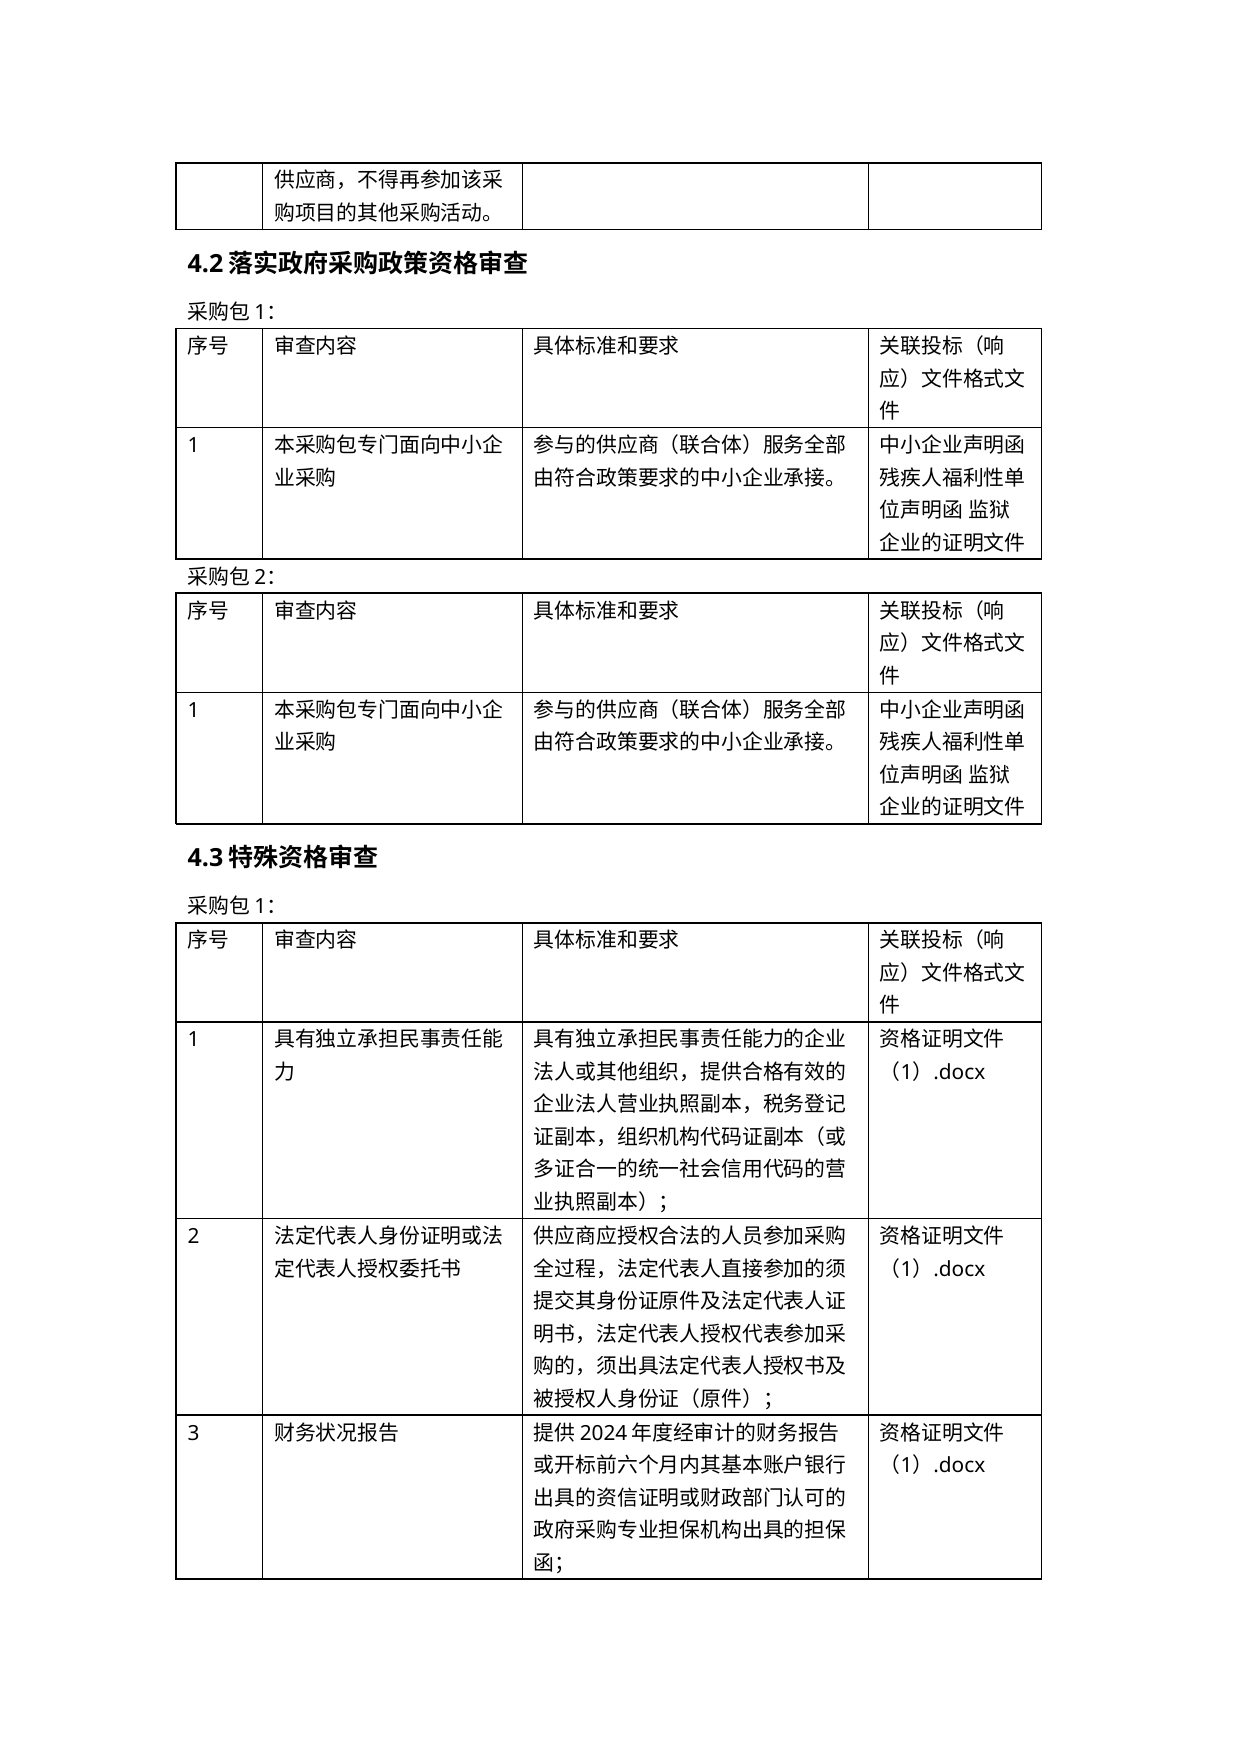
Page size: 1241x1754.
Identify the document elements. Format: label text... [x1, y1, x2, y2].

table_cell 3 [177, 164, 262, 228]
table_header 具体标准和要求 [523, 594, 868, 691]
table_header 序号 [177, 329, 262, 427]
table_cell 中小企业声明函 残疾人福利性单位声明函 监狱企业的证明文件 [869, 428, 1041, 558]
text 4.3特殊资格审查 [187, 824, 1053, 889]
table_header 序号 [177, 924, 262, 1021]
table_cell 提供2024年度经审计的财务报告或开标前六个月内其基本账户银行出具的资信证明或财政部门认可的政府采购专业担保机构出具的担保函； [523, 1416, 868, 1578]
table_cell 具有独立承担民事责任能力的企业法人或其他组织，提供合格有效的企业法人营业执照副本，税务登记证副本，组织机构代码证副本（或多证合一的统一社会信用代码的营业执照副本）； [523, 1023, 868, 1218]
table_cell 法定代表人身份证明或法定代表人授权委托书 [263, 1219, 522, 1414]
text 4.2落实政府采购政策资格审查 [187, 230, 1053, 295]
table_cell 1 [177, 693, 262, 823]
table_header 具体标准和要求 [523, 924, 868, 1021]
table_header 审查内容 [263, 329, 522, 427]
table_cell 具有独立承担民事责任能力 [263, 1023, 522, 1218]
text 采购包1： [187, 889, 1053, 922]
table_cell 中小企业声明函 残疾人福利性单位声明函 监狱企业的证明文件 [869, 693, 1041, 823]
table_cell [263, 164, 522, 228]
table_cell 2 [177, 1219, 262, 1414]
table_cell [523, 164, 868, 228]
table_cell 资格证明文件（1）.docx [869, 1219, 1041, 1414]
table_header 具体标准和要求 [523, 329, 868, 427]
table_cell 财务状况报告 [263, 1416, 522, 1578]
table_cell 资格证明文件（1）.docx [869, 1023, 1041, 1218]
table_cell 1 [177, 428, 262, 558]
table_header 关联投标（响应）文件格式文件 [869, 924, 1041, 1021]
table_header 关联投标（响应）文件格式文件 [869, 594, 1041, 691]
table_cell 本采购包专门面向中小企业采购 [263, 693, 522, 823]
table_header 审查内容 [263, 924, 522, 1021]
table_cell 参与的供应商（联合体）服务全部由符合政策要求的中小企业承接。 [523, 693, 868, 823]
table_cell 资格证明文件（1）.docx [869, 1416, 1041, 1578]
text 采购包2： [187, 560, 1053, 592]
table_header 序号 [177, 594, 262, 691]
table_header 审查内容 [263, 594, 522, 691]
table_cell 1 [177, 1023, 262, 1218]
table_cell 本采购包专门面向中小企业采购 [263, 428, 522, 558]
table_cell 响应函 [869, 164, 1041, 228]
table_cell 3 [177, 1416, 262, 1578]
table_cell 供应商应授权合法的人员参加采购全过程，法定代表人直接参加的须提交其身份证原件及法定代表人证明书，法定代表人授权代表参加采购的，须出具法定代表人授权书及被授权人身份证（原件）； [523, 1219, 868, 1414]
table_cell 参与的供应商（联合体）服务全部由符合政策要求的中小企业承接。 [523, 428, 868, 558]
table_header 关联投标（响应）文件格式文件 [869, 329, 1041, 427]
text 采购包1： [187, 295, 1053, 328]
